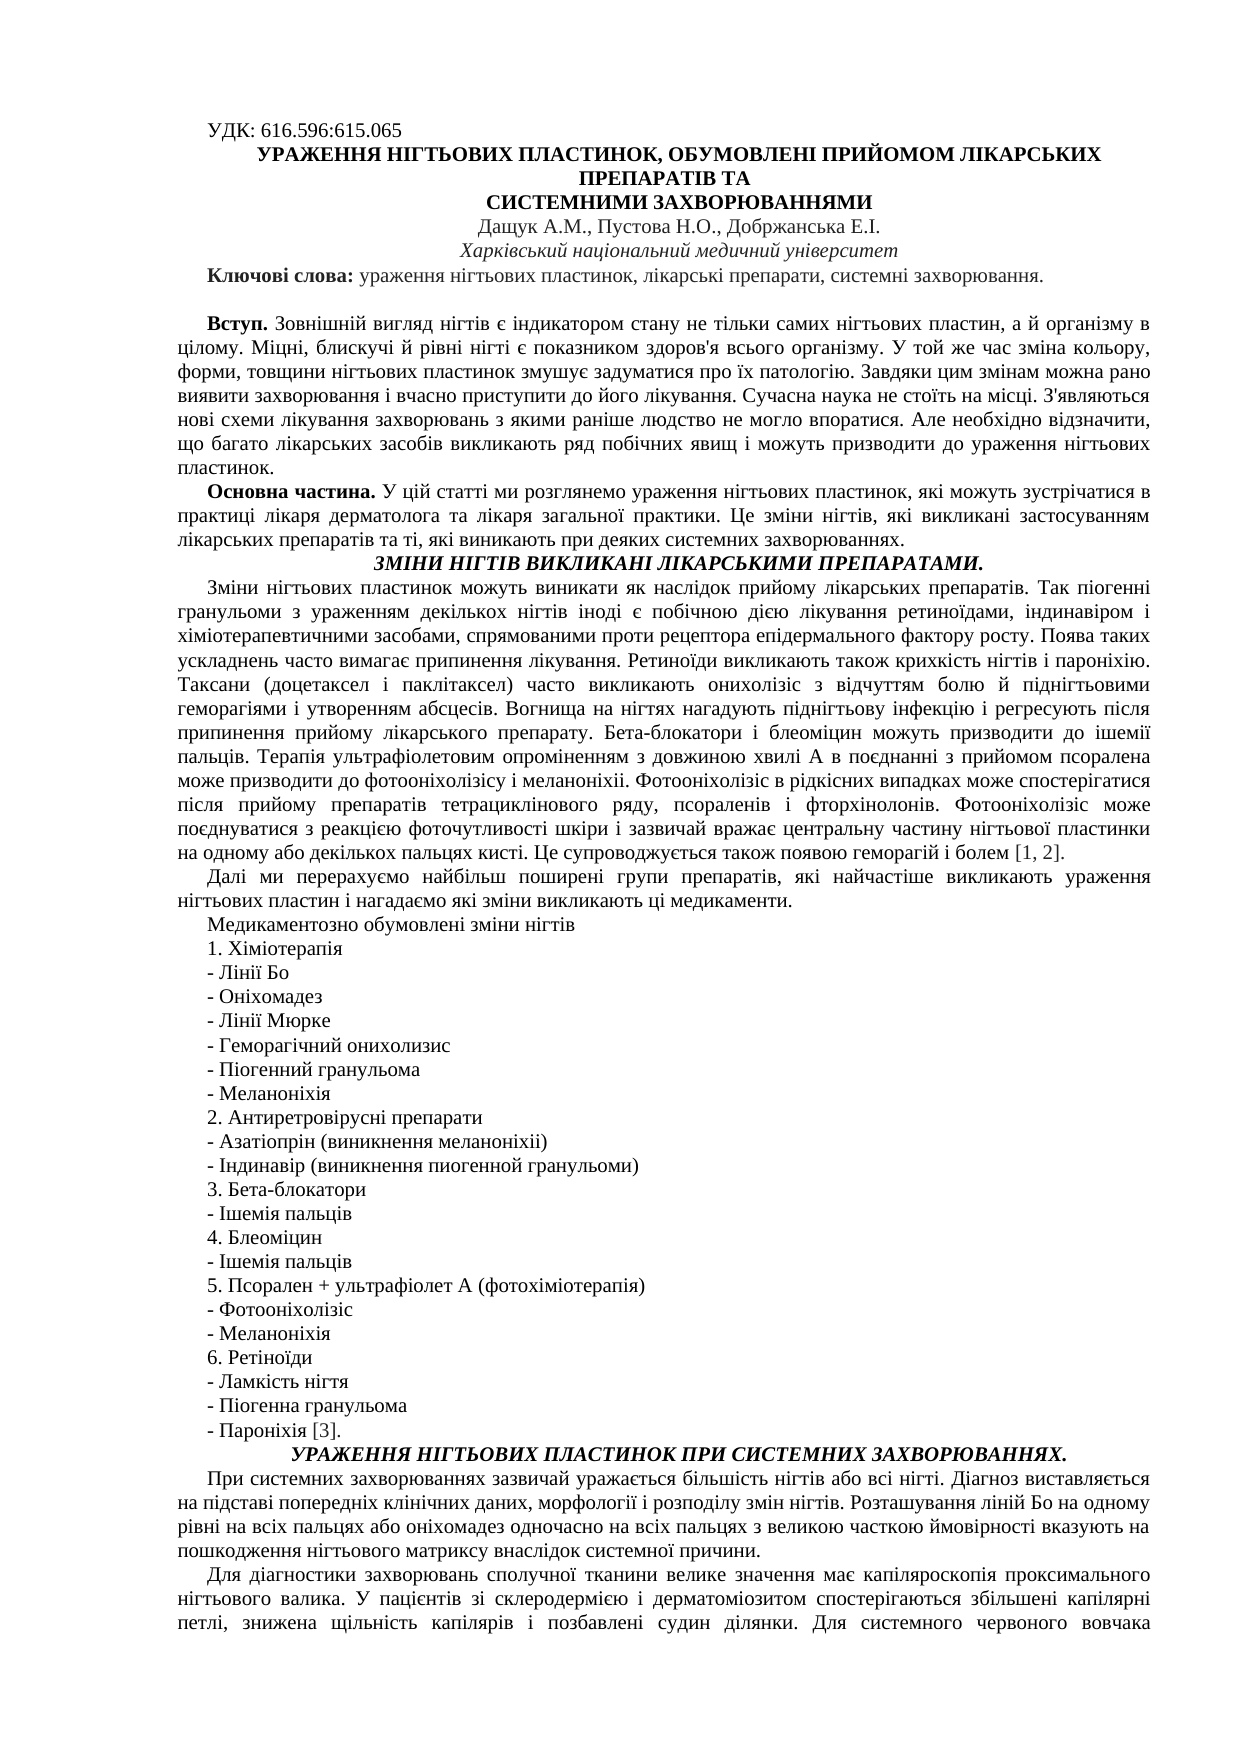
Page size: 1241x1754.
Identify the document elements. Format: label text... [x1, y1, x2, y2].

text - Меланоніхія [177, 1321, 1152, 1345]
text Далі ми перерахуємо найбільш поширені групи препаратів, які найчастіше викликають ураження нігтьових пластин і нагадаємо які зміни викликають ці медикаменти. [177, 864, 1152, 912]
text Основна частина. У цій статті ми розглянемо ураження нігтьових пластинок, які можуть зустрічатися в практиці лікаря дерматолога та лікаря загальної практики. Це зміни нігтів, які викликані застосуванням лікарських препаратів та ті, які виникають при деяких системних захворюваннях. [177, 479, 1152, 551]
text - Ішемія пальців [177, 1249, 1152, 1273]
text 3. Бета-блокатори [177, 1177, 1152, 1201]
text Дащук А.М., Пустова Н.О., Добржанська Е.І. [177, 214, 1152, 238]
text - Піогенна гранульома [177, 1393, 1152, 1417]
text - Ішемія пальців [177, 1201, 1152, 1225]
text 4. Блеоміцин [177, 1225, 1152, 1249]
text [177, 1562, 1152, 1634]
text При системних захворюваннях зазвичай уражається більшість нігтів або всі нігті. Діагноз виставляється на підставі попередніх клінічних даних, морфології і розподілу змін нігтів. Розташування ліній Бо на одному рівні на всіх пальцях або оніхомадез одночасно на всіх пальцях з великою часткою ймовірності вказують на пошкодження нігтьового матриксу внаслідок системної причини. [177, 1466, 1152, 1562]
text - Ламкість нігтя [177, 1369, 1152, 1393]
text Вступ. Зовнішній вигляд нігтів є індикатором стану не тільки самих нігтьових пластин, а й організму в цілому. Міцні, блискучі й рівні нігті є показником здоров'я всього організму. У той же час зміна кольору, форми, товщини нігтьових пластинок змушує задуматися про їх патологію. Завдяки цим змінам можна рано виявити захворювання і вчасно приступити до його лікування. Сучасна наука не стоїть на місці. З'являються нові схеми лікування захворювань з якими раніше людство не могло впоратися. Але необхідно відзначити, що багато лікарських засобів викликають ряд побічних явищ і можуть призводити до ураження нігтьових пластинок. [177, 311, 1152, 479]
text - Піогенний гранульома [177, 1057, 1152, 1081]
text - Меланоніхія [177, 1081, 1152, 1105]
text 6. Ретіноїди [177, 1345, 1152, 1369]
text 1. Хіміотерапія [177, 936, 1152, 960]
text 2. Антиретровірусні препарати [177, 1105, 1152, 1129]
text ЗМІНИ НІГТІВ ВИКЛИКАНІ ЛІКАРСЬКИМИ ПРЕПАРАТАМИ. [177, 551, 1152, 575]
text СИСТЕМНИМИ ЗАХВОРЮВАННЯМИ [177, 190, 1152, 214]
text - Оніхомадез [177, 984, 1152, 1008]
text Зміни нігтьових пластинок можуть виникати як наслідок прийому лікарських препаратів. Так піогенні гранульоми з ураженням декількох нігтів іноді є побічною дією лікування ретиноїдами, індинавіром і хіміотерапевтичними засобами, спрямованими проти рецептора епідермального фактору росту. Поява таких ускладнень часто вимагає припинення лікування. Ретиноїди викликають також крихкість нігтів і пароніхію. Таксани (доцетаксел і паклітаксел) часто викликають онихолізіс з відчуттям болю й піднігтьовими геморагіями і утворенням абсцесів. Вогнища на нігтях нагадують піднігтьову інфекцію і регресують після припинення прийому лікарського препарату. Бета-блокатори і блеоміцин можуть призводити до ішемії пальців. Терапія ультрафіолетовим опроміненням з довжиною хвилі А в поєднанні з прийомом псоралена може призводити до фотооніхолізісу і меланоніхіі. Фотооніхолізіс в рідкісних випадках може спостерігатися після прийому препаратів тетрациклінового ряду, псораленів і фторхінолонів. Фотооніхолізіс може поєднуватися з реакцією фоточутливості шкіри і зазвичай вражає центральну частину нігтьової пластинки на одному або декількох пальцях кисті. Це супроводжується також появою геморагій і болем [1, 2]. [177, 575, 1152, 864]
text УДК: 616.596:615.065 [177, 118, 1152, 142]
text Харківський національний медичний університет [177, 238, 1152, 262]
text - Фотооніхолізіс [177, 1297, 1152, 1321]
text УРАЖЕННЯ НІГТЬОВИХ ПЛАСТИНОК, ОБУМОВЛЕНІ ПРИЙОМОМ ЛІКАРСЬКИХ ПРЕПАРАТІВ ТА [177, 142, 1152, 190]
text - Азатіопрін (виникнення меланоніхіі) [177, 1129, 1152, 1153]
text - Індинавір (виникнення пиогенной гранульоми) [177, 1153, 1152, 1177]
text Медикаментозно обумовлені зміни нігтів [177, 912, 1152, 936]
text - Геморагічний онихолизис [177, 1032, 1152, 1057]
text 5. Псорален + ультрафіолет А (фотохіміотерапія) [177, 1273, 1152, 1297]
text - Лінії Мюрке [177, 1008, 1152, 1032]
text - Пароніхія [3]. [177, 1417, 1152, 1442]
text - Лінії Бо [177, 960, 1152, 984]
text УРАЖЕННЯ НІГТЬОВИХ ПЛАСТИНОК ПРИ СИСТЕМНИХ ЗАХВОРЮВАННЯХ. [177, 1442, 1152, 1466]
text Ключові слова: ураження нігтьових пластинок, лікарські препарати, системні захворювання. [177, 262, 1152, 287]
